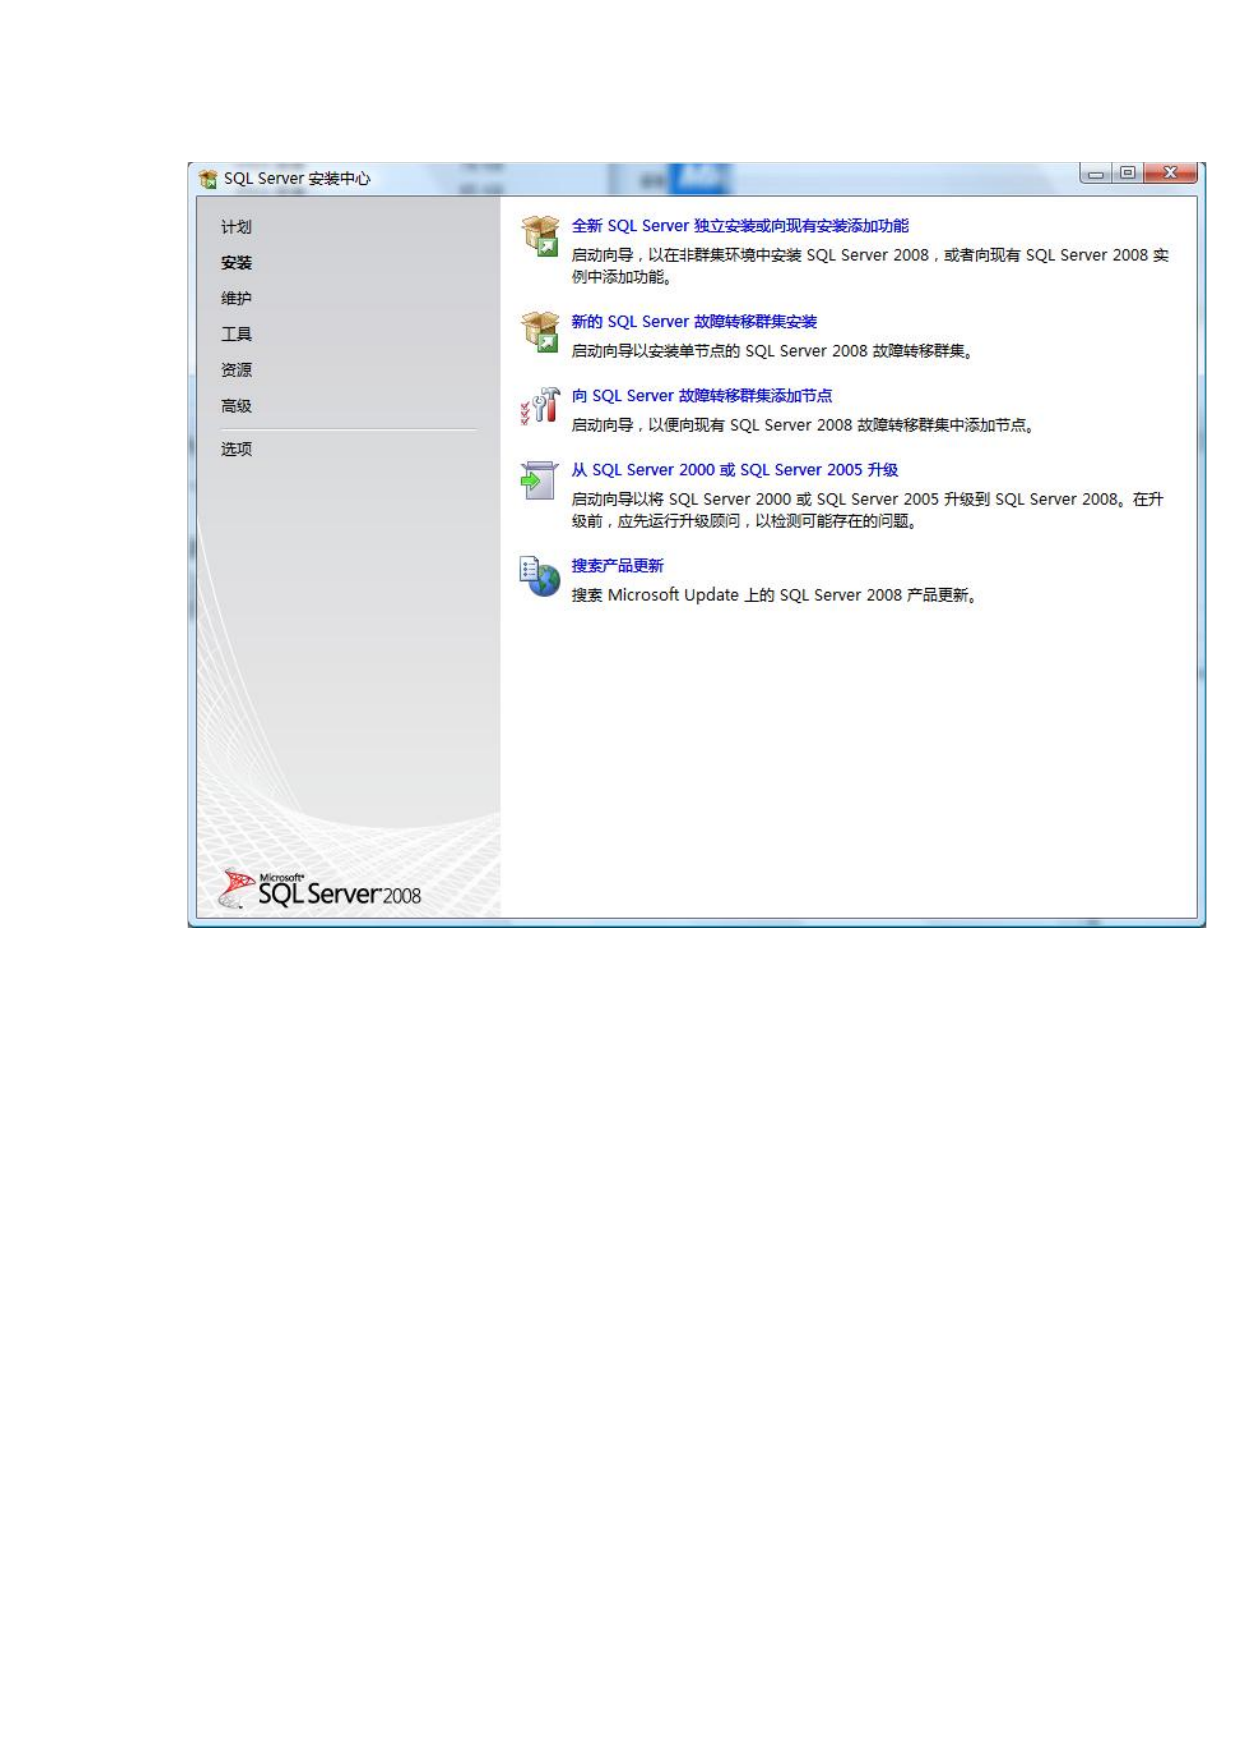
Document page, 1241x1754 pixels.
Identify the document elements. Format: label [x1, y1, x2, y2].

picture [187, 162, 1207, 928]
